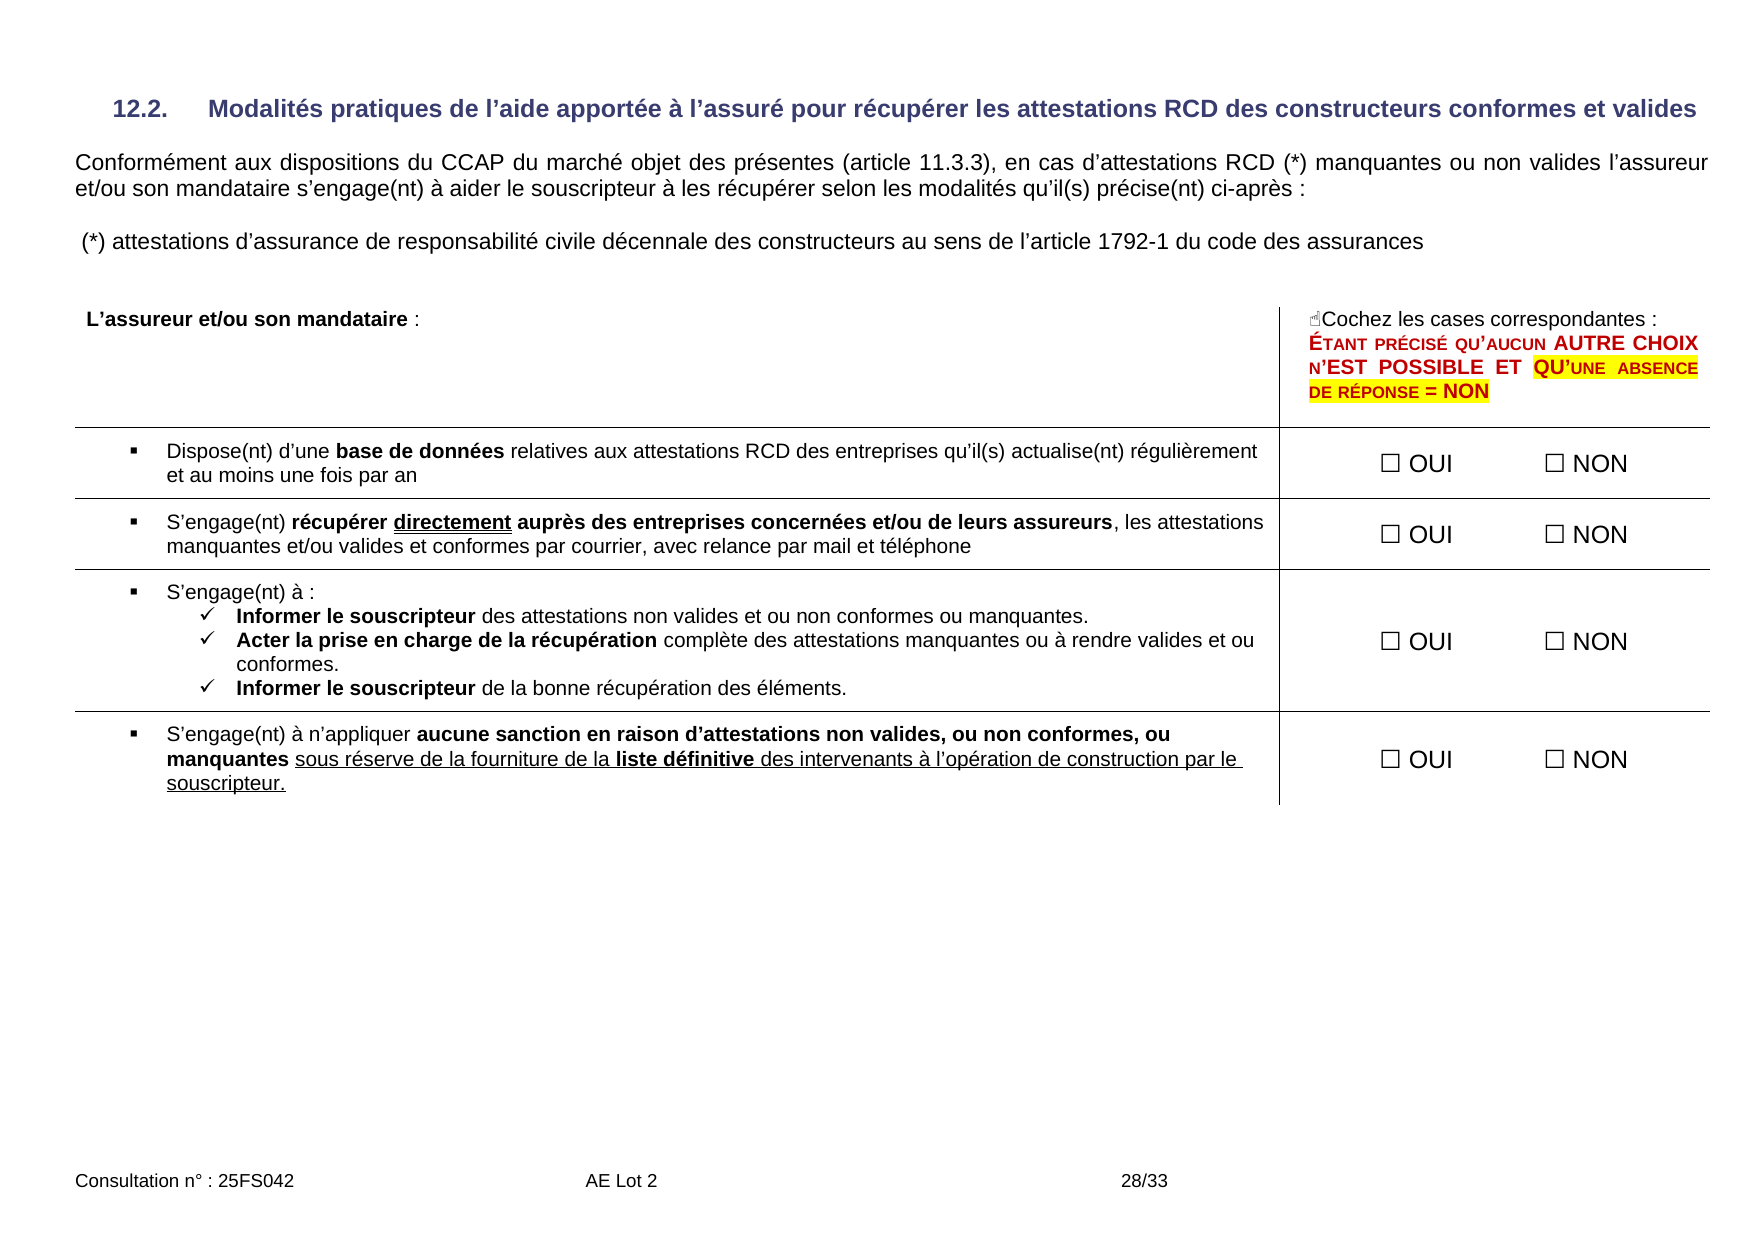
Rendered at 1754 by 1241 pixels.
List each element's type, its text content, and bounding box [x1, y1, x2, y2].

table_header Cochez les cases correspondantes : Étant précisé qu’aucun AUTRE CHOIX n’EST POSSIBLE ET QU’une absence de réponse = NON [1280, 307, 1710, 427]
table_cell OUI NON [1280, 499, 1710, 569]
table_cell OUI NON [1280, 570, 1710, 711]
table_cell OUI NON [1280, 428, 1710, 498]
table_cell S’engage(nt) à : Informer le souscripteur des attestations non valides et ou non conformes ou manquantes. Acter la prise en charge de la récupération complète des attestations manquantes ou à rendre valides et ou conformes. Informer le souscripteur de la bonne récupération des éléments. [75, 570, 1279, 711]
table_cell OUI NON [1280, 712, 1710, 805]
table_cell S’engage(nt) récupérer directement auprès des entreprises concernées et/ou de leurs assureurs, les attestations manquantes et/ou valides et conformes par courrier, avec relance par mail et téléphone [75, 499, 1279, 569]
text (*) attestations d’assurance de responsabilité civile décennale des constructeurs au sens de l’article 1792-1 du code des assurances [75, 228, 1710, 254]
subtitle Modalités pratiques de l’aide apportée à l’assuré pour récupérer les attestations RCD des constructeurs conformes et valides [112, 94, 1710, 123]
table_cell S’engage(nt) à n’appliquer aucune sanction en raison d’attestations non valides, ou non conformes, ou manquantes sous réserve de la fourniture de la liste définitive des intervenants à l’opération de construction par le souscripteur. [75, 712, 1279, 805]
table_header L’assureur et/ou son mandataire : [75, 307, 1279, 427]
table_cell Dispose(nt) d’une base de données relatives aux attestations RCD des entreprises qu’il(s) actualise(nt) régulièrement et au moins une fois par an [75, 428, 1279, 498]
text Conformément aux dispositions du CCAP du marché objet des présentes (article 11.3.3), en cas d’attestations RCD (*) manquantes ou non valides l’assureur et/ou son mandataire s’engage(nt) à aider le souscripteur à les récupérer selon les modalités qu’il(s) précise(nt) ci-après : [75, 149, 1710, 202]
